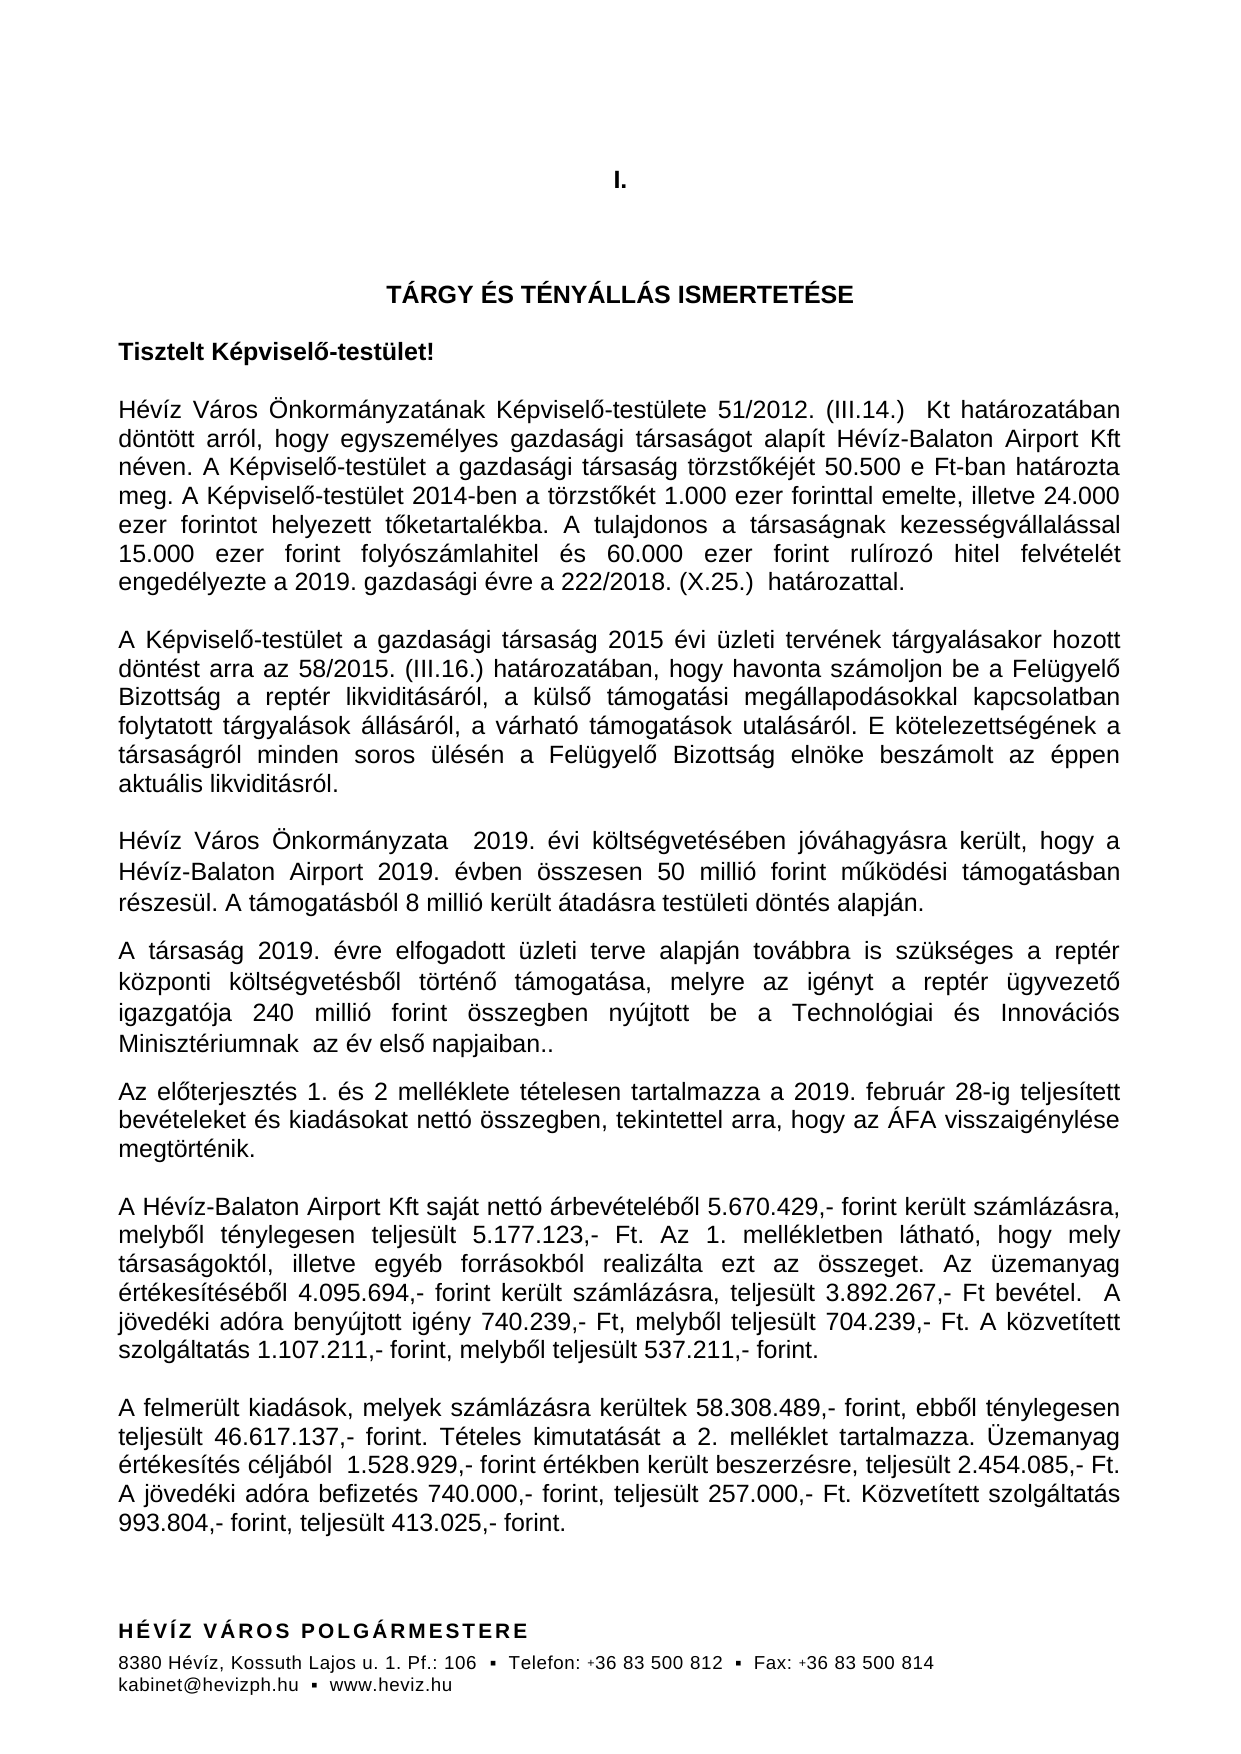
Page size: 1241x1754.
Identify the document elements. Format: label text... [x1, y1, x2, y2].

text A Képviselő-testület a gazdasági társaság 2015 évi üzleti tervének tárgyalásakor hozott döntést arra az 58/2015. (III.16.) határozatában, hogy havonta számoljon be a Felügyelő Bizottság a reptér likviditásáról, a külső támogatási megállapodásokkal kapcsolatban folytatott tárgyalások állásáról, a várható támogatások utalásáról. E kötelezettségének a társaságról minden soros ülésén a Felügyelő Bizottság elnöke beszámolt az éppen aktuális likviditásról. [118, 625, 1122, 797]
text Tisztelt Képviselő-testület! [118, 337, 1122, 366]
text A társaság 2019. évre elfogadott üzleti terve alapján továbbra is szükséges a reptér központi költségvetésből történő támogatása, melyre az igényt a reptér ügyvezető igazgatója 240 millió forint összegben nyújtott be a Technológiai és Innovációs Minisztériumnak az év első napjaiban.. [118, 936, 1122, 1058]
text A felmerült kiadások, melyek számlázásra kerültek 58.308.489,- forint, ebből ténylegesen teljesült 46.617.137,- forint. Tételes kimutatását a 2. melléklet tartalmazza. Üzemanyag értékesítés céljából 1.528.929,- forint értékben került beszerzésre, teljesült 2.454.085,- Ft. A jövedéki adóra befizetés 740.000,- forint, teljesült 257.000,- Ft. Közvetített szolgáltatás 993.804,- forint, teljesült 413.025,- forint. [118, 1393, 1122, 1537]
text I. [118, 165, 1122, 193]
text Hévíz Város Önkormányzata 2019. évi költségvetésében jóváhagyásra került, hogy a Hévíz-Balaton Airport 2019. évben összesen 50 millió forint működési támogatásban részesül. A támogatásból 8 millió került átadásra testületi döntés alapján. [118, 826, 1122, 917]
text A Hévíz-Balaton Airport Kft saját nettó árbevételéből 5.670.429,- forint került számlázásra, melyből ténylegesen teljesült 5.177.123,- Ft. Az 1. mellékletben látható, hogy mely társaságoktól, illetve egyéb forrásokból realizálta ezt az összeget. Az üzemanyag értékesítéséből 4.095.694,- forint került számlázásra, teljesült 3.892.267,- Ft bevétel. A jövedéki adóra benyújtott igény 740.239,- Ft, melyből teljesült 704.239,- Ft. A közvetített szolgáltatás 1.107.211,- forint, melyből teljesült 537.211,- forint. [118, 1192, 1122, 1364]
text TÁRGY ÉS TÉNYÁLLÁS ISMERTETÉSE [118, 280, 1122, 308]
text Az előterjesztés 1. és 2 melléklete tételesen tartalmazza a 2019. február 28-ig teljesített bevételeket és kiadásokat nettó összegben, tekintettel arra, hogy az ÁFA visszaigénylése megtörténik. [118, 1077, 1122, 1163]
text Hévíz Város Önkormányzatának Képviselő-testülete 51/2012. (III.14.) Kt határozatában döntött arról, hogy egyszemélyes gazdasági társaságot alapít Hévíz-Balaton Airport Kft néven. A Képviselő-testület a gazdasági társaság törzstőkéjét 50.500 e Ft-ban határozta meg. A Képviselő-testület 2014-ben a törzstőkét 1.000 ezer forinttal emelte, illetve 24.000 ezer forintot helyezett tőketartalékba. A tulajdonos a társaságnak kezességvállalással 15.000 ezer forint folyószámlahitel és 60.000 ezer forint rulírozó hitel felvételét engedélyezte a 2019. gazdasági évre a 222/2018. (X.25.) határozattal. [118, 395, 1122, 596]
